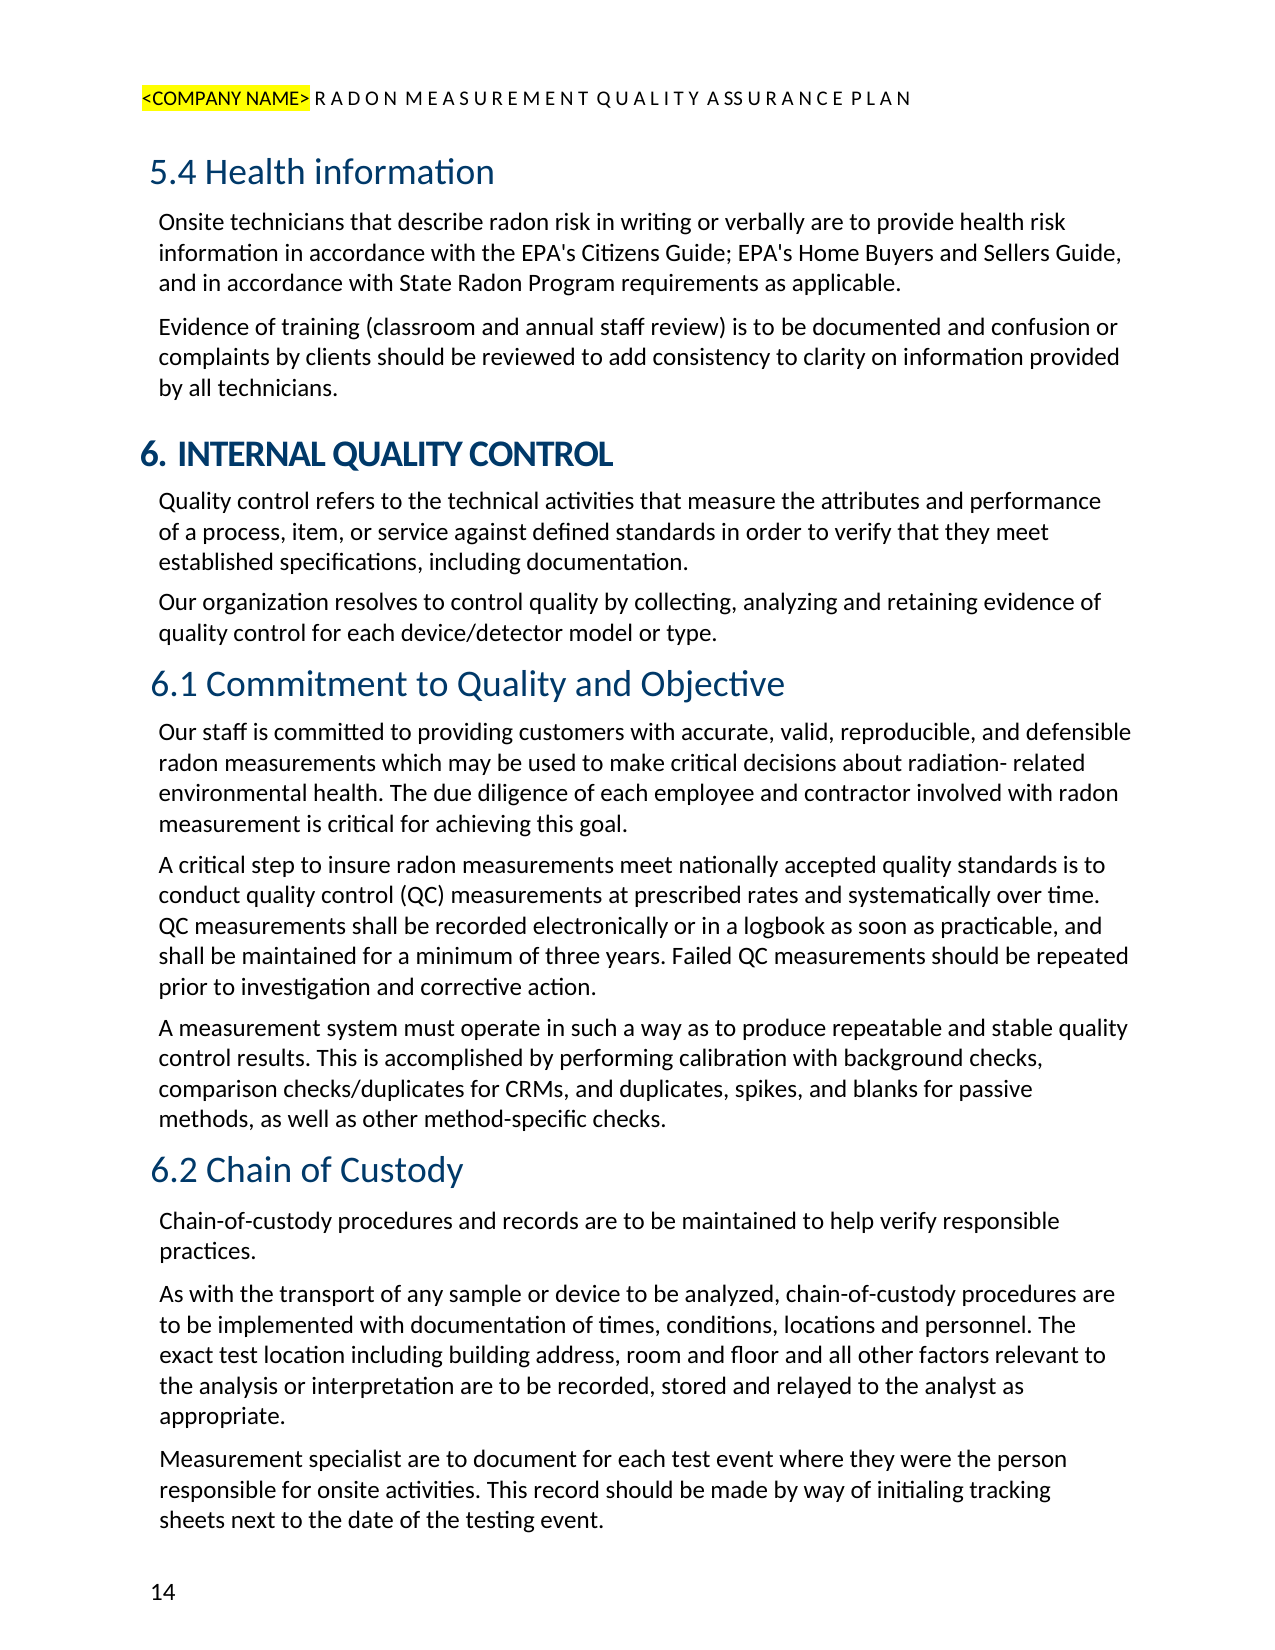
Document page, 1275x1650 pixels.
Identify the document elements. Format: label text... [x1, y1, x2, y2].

text Our organization resolves to control quality by collecting, analyzing and retaining evidence of quality control for each device/detector model or type. [158, 587, 1123, 648]
text A critical step to insure radon measurements meet nationally accepted quality standards is to conduct quality control (QC) measurements at prescribed rates and systematically over time. QC measurements shall be recorded electronically or in a logbook as soon as practicable, and shall be maintained for a minimum of three years. Failed QC measurements should be repeated prior to investigation and corrective action. [158, 849, 1133, 1001]
text Measurement specialist are to document for each test event where they were the person responsible for onsite activities. This record should be made by way of initialing tracking sheets next to the date of the testing event. [159, 1443, 1119, 1535]
subtitle 6.2 Chain of Custody [150, 1146, 1142, 1192]
subtitle 6.1 Commitment to Quality and Objective [150, 660, 1142, 706]
text Onsite technicians that describe radon risk in writing or verbally are to provide health risk information in accordance with the EPA's Citizens Guide; EPA's Home Buyers and Sellers Guide, and in accordance with State Radon Program requirements as applicable. [158, 207, 1142, 298]
text Quality control refers to the technical activities that measure the attributes and performance of a process, item, or service against defined standards in order to verify that they meet established specifications, including documentation. [158, 486, 1123, 577]
text Chain-of-custody procedures and records are to be maintained to help verify responsible practices. [159, 1205, 1119, 1266]
text Evidence of training (classroom and annual staff review) is to be documented and confusion or complaints by clients should be reviewed to add consistency to clarity on information provided by all technicians. [158, 311, 1142, 402]
text Our staff is committed to providing customers with accurate, valid, reproducible, and defensible radon measurements which may be used to make critical decisions about radiation- related environmental health. The due diligence of each employee and contractor involved with radon measurement is critical for achieving this goal. [158, 716, 1133, 838]
text As with the transport of any sample or device to be analyzed, chain-of-custody procedures are to be implemented with documentation of times, conditions, locations and personnel. The exact test location including building address, room and floor and all other factors relevant to the analysis or interpretation are to be recorded, stored and relayed to the analyst as appropriate. [159, 1278, 1119, 1431]
subtitle 5.4 Health information [149, 148, 1142, 194]
subtitle INTERNAL QUALITY CONTROL [139, 430, 1142, 476]
text A measurement system must operate in such a way as to produce repeatable and stable quality control results. This is accomplished by performing calibration with background checks, comparison checks/duplicates for CRMs, and duplicates, spikes, and blanks for passive methods, as well as other method-specific checks. [158, 1012, 1133, 1134]
